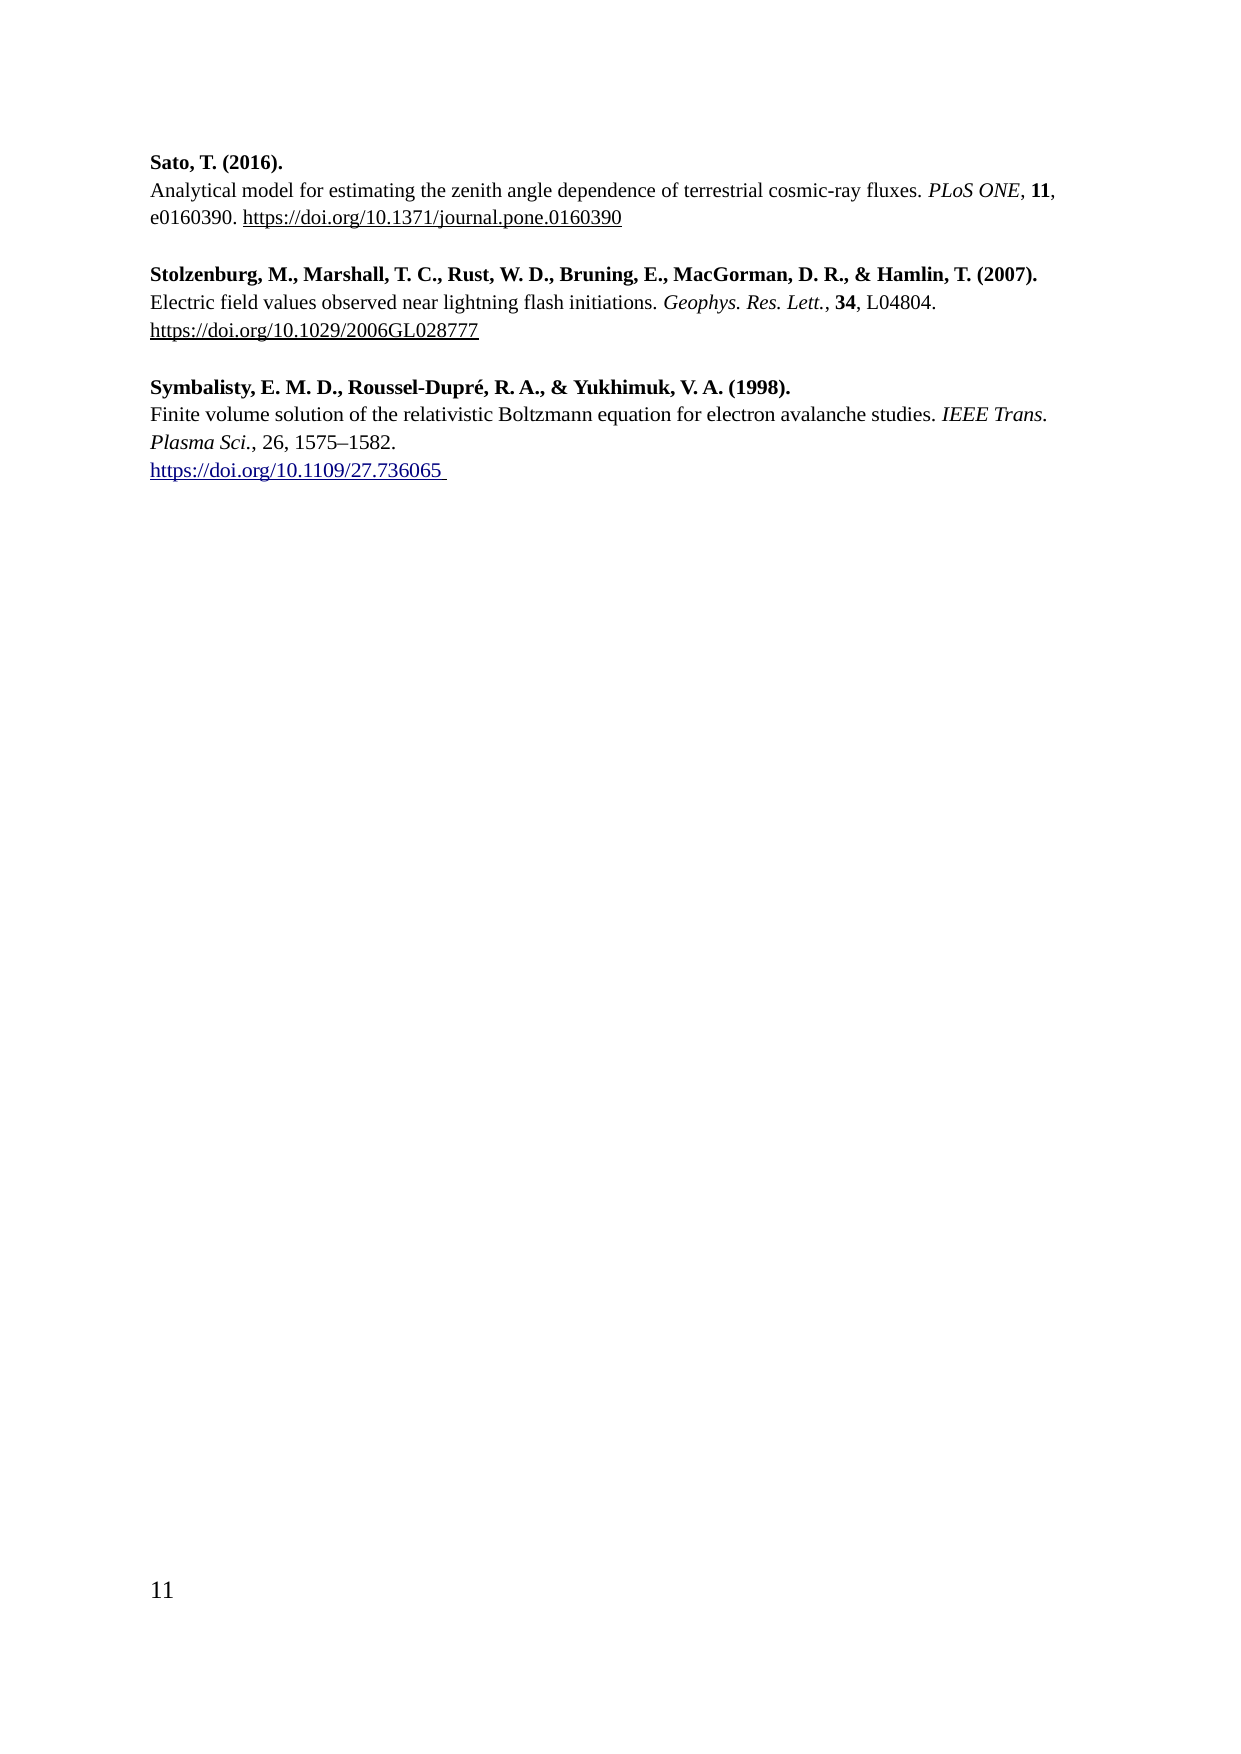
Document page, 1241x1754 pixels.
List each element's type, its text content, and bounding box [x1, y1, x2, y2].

list Symbalisty, E. M. D., Roussel-Dupré, R. A., & Yukhimuk, V. A. (1998). Finite volume solution of the relativistic Boltzmann equation for electron avalanche studies. IEEE Trans. Plasma Sci., 26, 1575–1582. [150, 374, 1090, 454]
text Stolzenburg, M., Marshall, T. C., Rust, W. D., Bruning, E., MacGorman, D. R., & Hamlin, T. (2007). Electric field values observed near lightning flash initiations. Geophys. Res. Lett., 34, L04804. https://doi.org/10.1029/2006GL028777 [150, 262, 1090, 342]
text Sato, T. (2016). Analytical model for estimating the zenith angle dependence of terrestrial cosmic-ray fluxes. PLoS ONE, 11, e0160390. https://doi.org/10.1371/journal.pone.0160390 [150, 150, 1090, 229]
list https://doi.org/10.1109/27.736065 [150, 458, 1090, 543]
